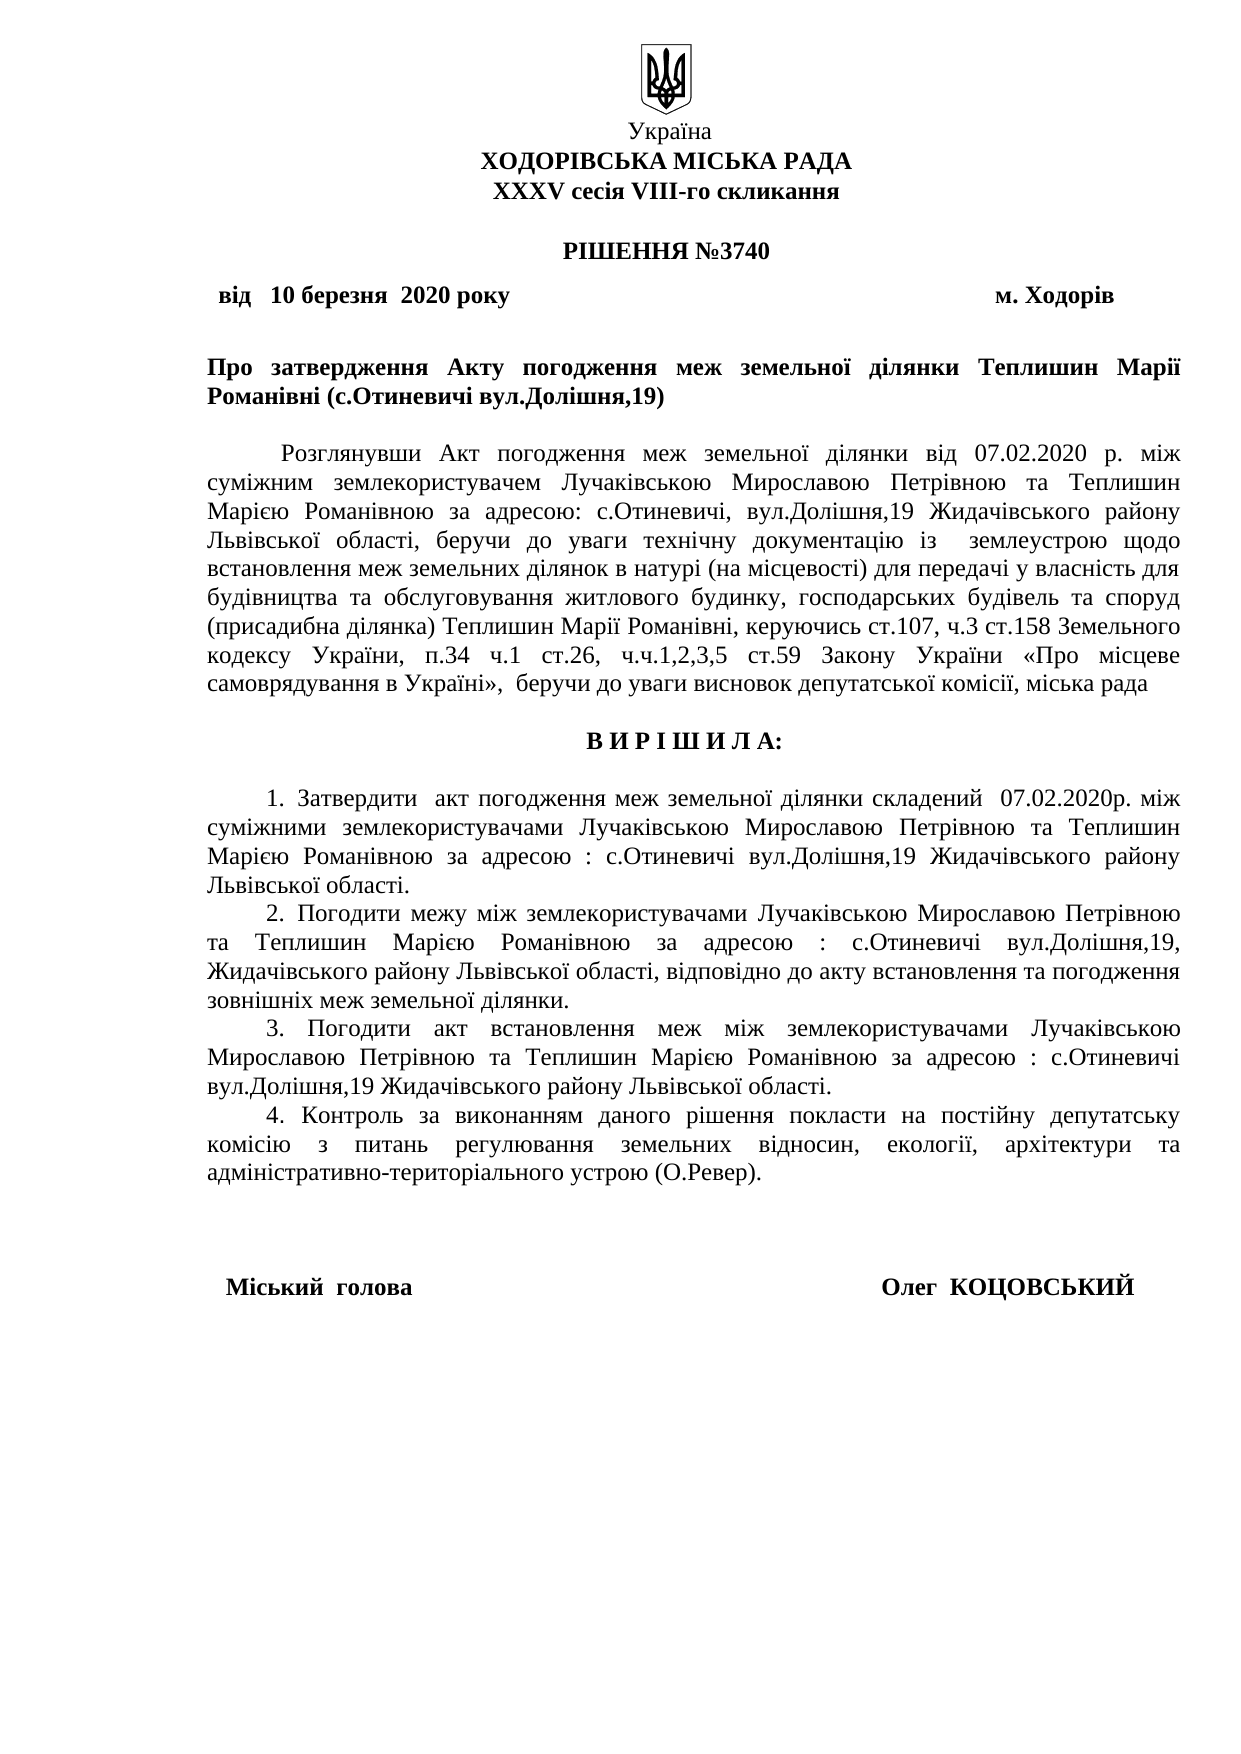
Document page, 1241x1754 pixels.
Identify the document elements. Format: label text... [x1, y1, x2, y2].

text 4. Контроль за виконанням даного рішення покласти на постійну депутатську комісію з питань регулювання земельних відносин, екології, архітектури та адміністративно-територіального устрою (О.Ревер). [207, 1100, 1181, 1186]
table_header Україна ХОДОРІВСЬКА МІСЬКА РАДА ХХХV сесія VІІІ-го скликання [207, 44, 1126, 236]
text 3. Погодити акт встановлення меж між землекористувачами Лучаківською Мирославою Петрівною та Теплишин Марією Романівною за адресою : с.Отиневичі вул.Долішня,19 Жидачівського району Львівської області. [207, 1013, 1181, 1100]
text В И Р І Ш И Л А: [188, 726, 1181, 755]
table_cell м. Ходорів [694, 281, 1126, 323]
text 1. Затвердити акт погодження меж земельної ділянки складений 07.02.2020р. між суміжними землекористувачами Лучаківською Мирославою Петрівною та Теплишин Марією Романівною за адресою : с.Отиневичі вул.Долішня,19 Жидачівського району Львівської області. [207, 783, 1181, 898]
text Розглянувши Акт погодження меж земельної ділянки від 07.02.2020 р. між суміжним землекористувачем Лучаківською Мирославою Петрівною та Теплишин Марією Романівною за адресою: с.Отиневичі, вул.Долішня,19 Жидачівського району Львівської області, беручи до уваги технічну документацію із землеустрою щодо встановлення меж земельних ділянок в натурі (на місцевості) для передачі у власність для будівництва та обслуговування житлового будинку, господарських будівель та споруд (присадибна ділянка) Теплишин Марії Романівні, керуючись ст.107, ч.3 ст.158 Земельного кодексу України, п.34 ч.1 ст.26, ч.ч.1,2,3,5 ст.59 Закону України «Про місцеве самоврядування в Україні», беручи до уваги висновок депутатської комісії, міська рада [207, 438, 1181, 697]
text 2. Погодити межу між землекористувачами Лучаківською Мирославою Петрівною та Теплишин Марією Романівною за адресою : с.Отиневичі вул.Долішня,19, Жидачівського району Львівської області, відповідно до акту встановлення та погодження зовнішніх меж земельної ділянки. [207, 898, 1181, 1013]
table_cell РІШЕННЯ №3740 [207, 236, 1126, 281]
text Міський голова Олег КОЦОВСЬКИЙ [207, 1272, 1181, 1301]
text Про затвердження Акту погодження меж земельної ділянки Теплишин Марії Романівні (с.Отиневичі вул.Долішня,19) [207, 352, 1181, 410]
table_cell від 10 березня 2020 року [207, 281, 694, 323]
